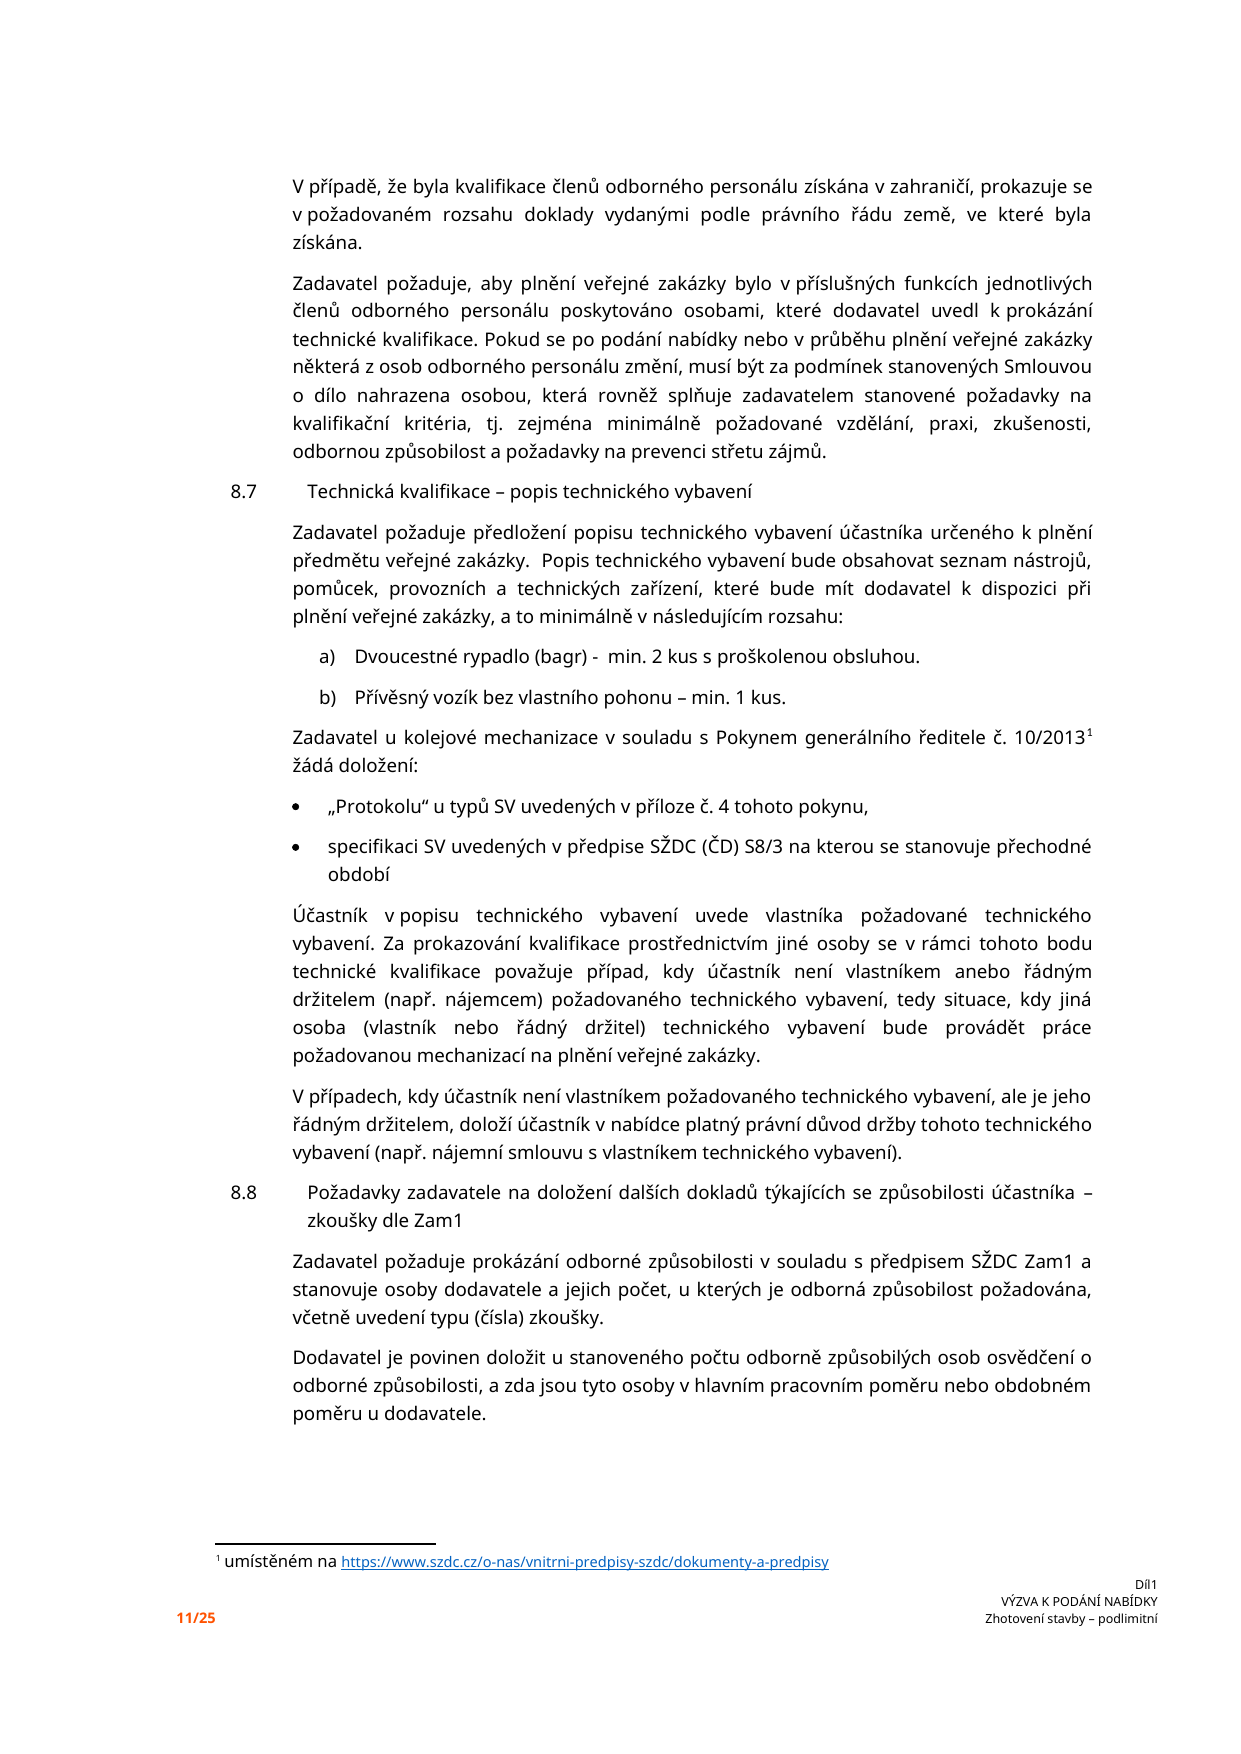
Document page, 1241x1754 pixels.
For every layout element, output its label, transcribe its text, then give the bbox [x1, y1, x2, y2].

text V případech, kdy účastník není vlastníkem požadovaného technického vybavení, ale je jeho řádným držitelem, doloží účastník v nabídce platný právní důvod držby tohoto technického vybavení (např. nájemní smlouvu s vlastníkem technického vybavení). [292, 1083, 1093, 1164]
text „Protokolu“ u typů SV uvedených v příloze č. 4 tohoto pokynu, [292, 793, 1093, 819]
text V případě, že byla kvalifikace členů odborného personálu získána v zahraničí, prokazuje se v požadovaném rozsahu doklady vydanými podle právního řádu země, ve které byla získána. [292, 173, 1093, 255]
text Účastník v popisu technického vybavení uvede vlastníka požadované technického vybavení. Za prokazování kvalifikace prostřednictvím jiné osoby se v rámci tohoto bodu technické kvalifikace považuje případ, kdy účastník není vlastníkem anebo řádným držitelem (např. nájemcem) požadovaného technického vybavení, tedy situace, kdy jiná osoba (vlastník nebo řádný držitel) technického vybavení bude provádět práce požadovanou mechanizací na plnění veřejné zakázky. [292, 902, 1093, 1068]
list Dvoucestné rypadlo (bagr) - min. 2 kus s proškolenou obsluhou. [319, 643, 1093, 669]
text Zadavatel požaduje prokázání odborné způsobilosti v souladu s předpisem SŽDC Zam1 a stanovuje osoby dodavatele a jejich počet, u kterých je odborná způsobilost požadována, včetně uvedení typu (čísla) zkoušky. [292, 1248, 1093, 1329]
list Přívěsný vozík bez vlastního pohonu – min. 1 kus. [319, 684, 1093, 709]
text Požadavky zadavatele na doložení dalších dokladů týkajících se způsobilosti účastníka – zkoušky dle Zam1 [230, 1179, 1093, 1233]
text Technická kvalifikace – popis technického vybavení [230, 478, 1093, 504]
text specifikaci SV uvedených v předpise SŽDC (ČD) S8/3 na kterou se stanovuje přechodné období [292, 834, 1093, 887]
text Zadavatel u kolejové mechanizace v souladu s Pokynem generálního ředitele č. 10/2013 žádá doložení: [292, 724, 1093, 778]
text Zadavatel požaduje předložení popisu technického vybavení účastníka určeného k plnění předmětu veřejné zakázky. Popis technického vybavení bude obsahovat seznam nástrojů, pomůcek, provozních a technických zařízení, které bude mít dodavatel k dispozici při plnění veřejné zakázky, a to minimálně v následujícím rozsahu: [292, 519, 1093, 628]
text Zadavatel požaduje, aby plnění veřejné zakázky bylo v příslušných funkcích jednotlivých členů odborného personálu poskytováno osobami, které dodavatel uvedl k prokázání technické kvalifikace. Pokud se po podání nabídky nebo v průběhu plnění veřejné zakázky některá z osob odborného personálu změní, musí být za podmínek stanovených Smlouvou o dílo nahrazena osobou, která rovněž splňuje zadavatelem stanovené požadavky na kvalifikační kritéria, tj. zejména minimálně požadované vzdělání, praxi, zkušenosti, odbornou způsobilost a požadavky na prevenci střetu zájmů. [292, 270, 1093, 463]
text Dodavatel je povinen doložit u stanoveného počtu odborně způsobilých osob osvědčení o odborné způsobilosti, a zda jsou tyto osoby v hlavním pracovním poměru nebo obdobném poměru u dodavatele. [292, 1344, 1093, 1426]
